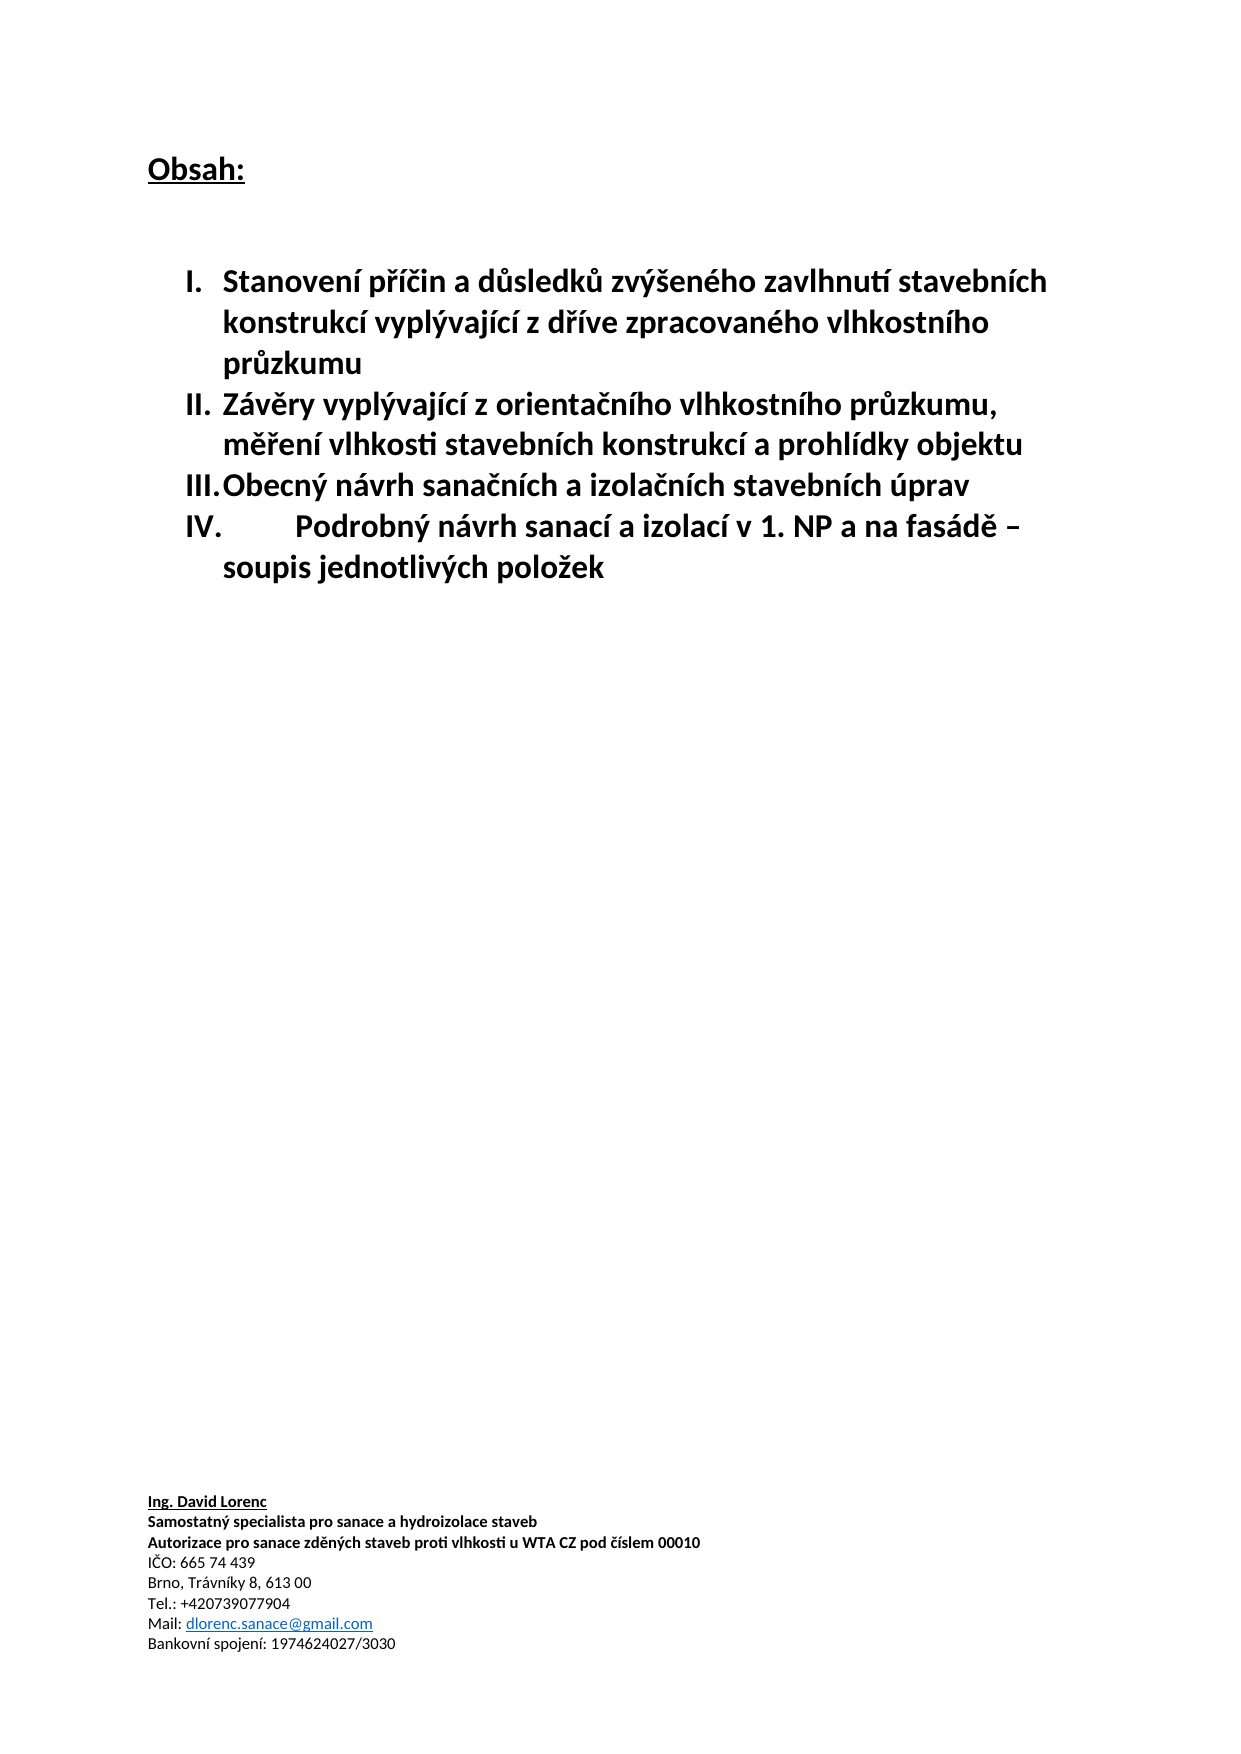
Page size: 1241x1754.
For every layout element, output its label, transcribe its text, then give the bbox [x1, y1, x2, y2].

list Stanovení příčin a důsledků zvýšeného zavlhnutí stavebních konstrukcí vyplývající z dříve zpracovaného vlhkostního průzkumu [185, 261, 1093, 383]
list Závěry vyplývající z orientačního vlhkostního průzkumu, měření vlhkosti stavebních konstrukcí a prohlídky objektu [185, 383, 1093, 464]
list Podrobný návrh sanací a izolací v 1. NP a na fasádě – soupis jednotlivých položek [185, 505, 1093, 586]
list Obecný návrh sanačních a izolačních stavebních úprav [185, 464, 1093, 505]
subtitle Obsah: [148, 148, 1093, 188]
